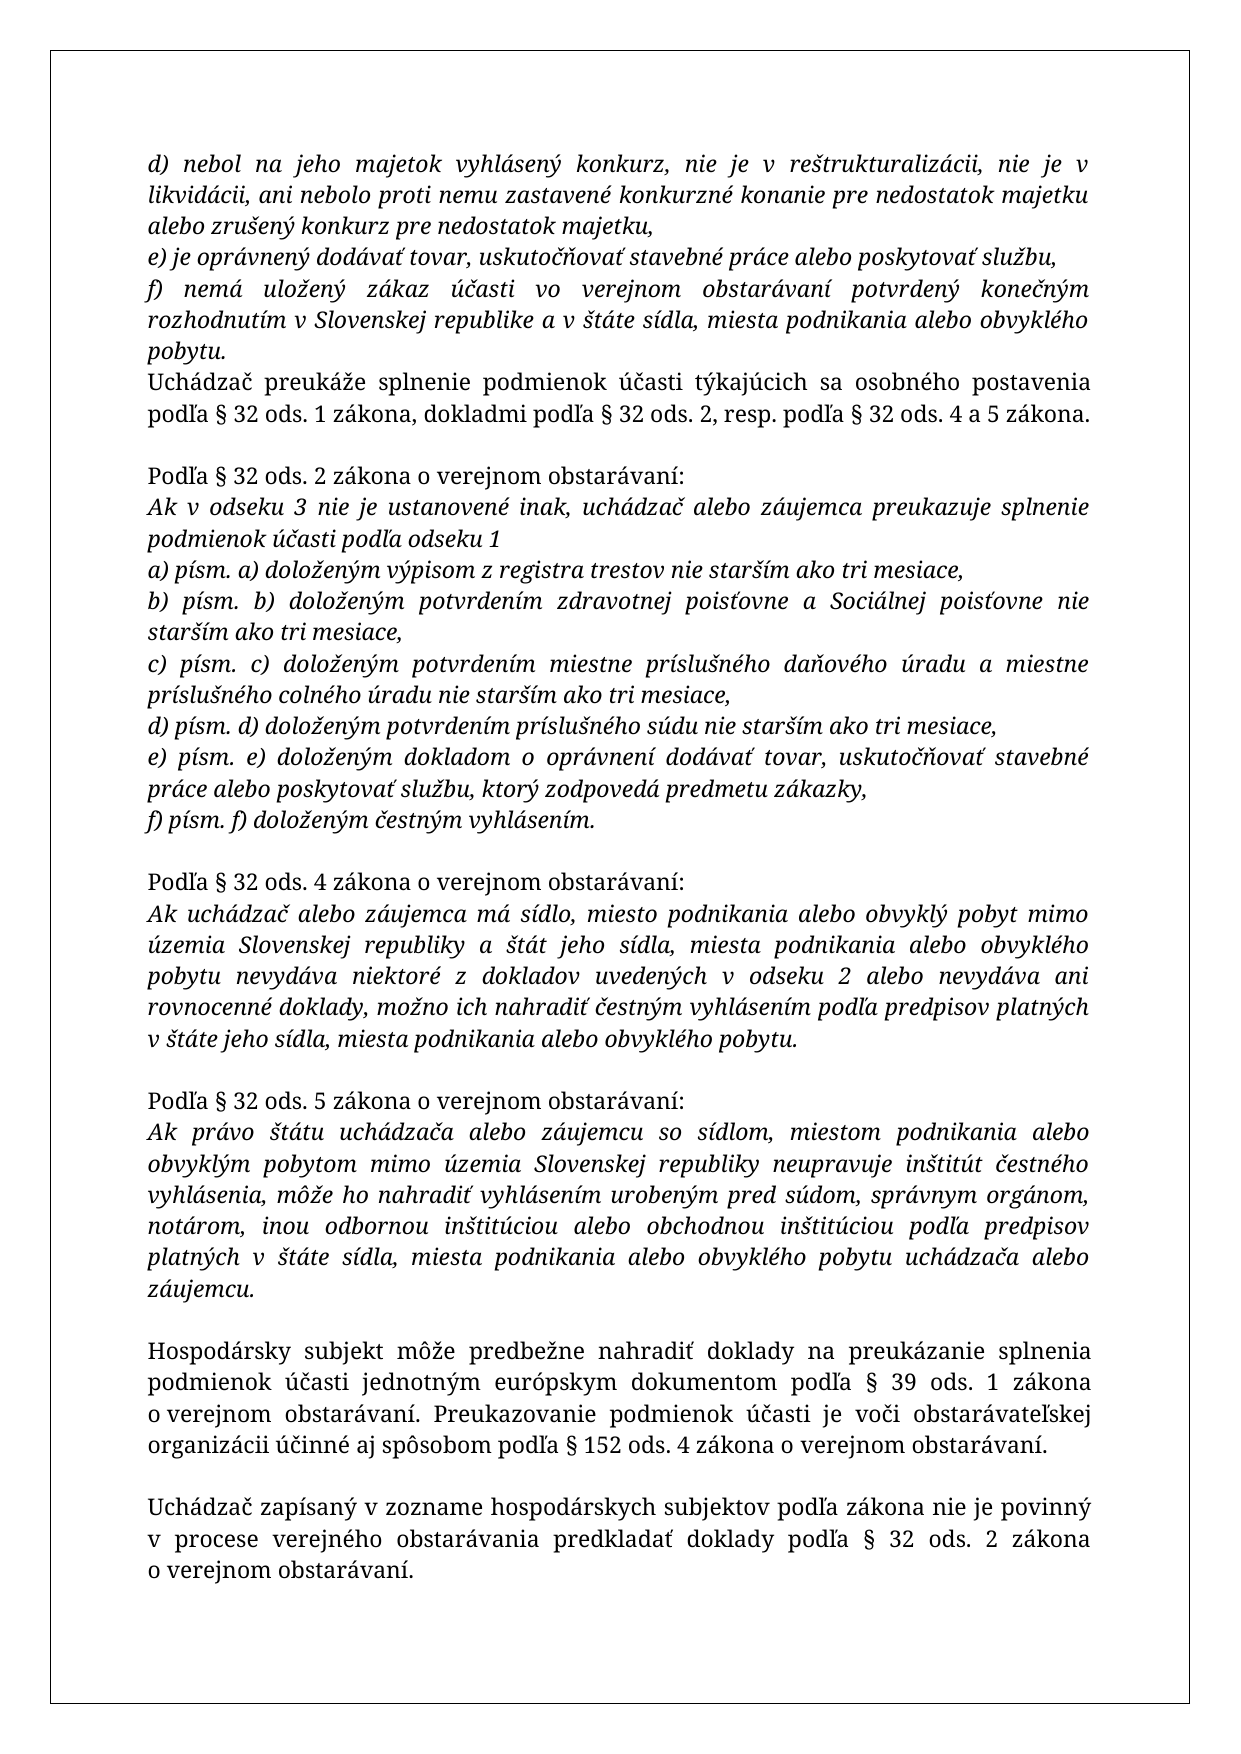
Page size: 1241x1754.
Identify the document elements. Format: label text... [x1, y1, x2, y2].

text a) písm. a) doloženým výpisom z registra trestov nie starším ako tri mesiace, [147, 554, 1093, 585]
text d) nebol na jeho majetok vyhlásený konkurz, nie je v reštrukturalizácii, nie je v likvidácii, ani nebolo proti nemu zastavené konkurzné konanie pre nedostatok majetku alebo zrušený konkurz pre nedostatok majetku, [147, 147, 1093, 241]
text d) písm. d) doloženým potvrdením príslušného súdu nie starším ako tri mesiace, [147, 710, 1093, 741]
text Podľa § 32 ods. 2 zákona o verejnom obstarávaní: [147, 460, 1093, 491]
text b) písm. b) doloženým potvrdením zdravotnej poisťovne a Sociálnej poisťovne nie starším ako tri mesiace, [147, 585, 1093, 647]
text Ak uchádzač alebo záujemca má sídlo, miesto podnikania alebo obvyklý pobyt mimo územia Slovenskej republiky a štát jeho sídla, miesta podnikania alebo obvyklého pobytu nevydáva niektoré z dokladov uvedených v odseku 2 alebo nevydáva ani rovnocenné doklady, možno ich nahradiť čestným vyhlásením podľa predpisov platných v štáte jeho sídla, miesta podnikania alebo obvyklého pobytu. [147, 897, 1093, 1054]
text Ak právo štátu uchádzača alebo záujemcu so sídlom, miestom podnikania alebo obvyklým pobytom mimo územia Slovenskej republiky neupravuje inštitút čestného vyhlásenia, môže ho nahradiť vyhlásením urobeným pred súdom, správnym orgánom, notárom, inou odbornou inštitúciou alebo obchodnou inštitúciou podľa predpisov platných v štáte sídla, miesta podnikania alebo obvyklého pobytu uchádzača alebo záujemcu. [147, 1116, 1093, 1304]
text Podľa § 32 ods. 4 zákona o verejnom obstarávaní: [147, 866, 1093, 897]
text f) písm. f) doloženým čestným vyhlásením. [147, 804, 1093, 835]
text Ak v odseku 3 nie je ustanovené inak, uchádzač alebo záujemca preukazuje splnenie podmienok účasti podľa odseku 1 [147, 491, 1093, 554]
text e) písm. e) doloženým dokladom o oprávnení dodávať tovar, uskutočňovať stavebné práce alebo poskytovať službu, ktorý zodpovedá predmetu zákazky, [147, 741, 1093, 804]
text Uchádzač zapísaný v zozname hospodárskych subjektov podľa zákona nie je povinný v procese verejného obstarávania predkladať doklady podľa § 32 ods. 2 zákona o verejnom obstarávaní. [147, 1491, 1093, 1585]
text Hospodársky subjekt môže predbežne nahradiť doklady na preukázanie splnenia podmienok účasti jednotným európskym dokumentom podľa § 39 ods. 1 zákona o verejnom obstarávaní. Preukazovanie podmienok účasti je voči obstarávateľskej organizácii účinné aj spôsobom podľa § 152 ods. 4 zákona o verejnom obstarávaní. [147, 1335, 1093, 1460]
text Uchádzač preukáže splnenie podmienok účasti týkajúcich sa osobného postavenia podľa § 32 ods. 1 zákona, dokladmi podľa § 32 ods. 2, resp. podľa § 32 ods. 4 a 5 zákona. [147, 366, 1093, 429]
text e) je oprávnený dodávať tovar, uskutočňovať stavebné práce alebo poskytovať službu, [147, 241, 1093, 272]
text c) písm. c) doloženým potvrdením miestne príslušného daňového úradu a miestne príslušného colného úradu nie starším ako tri mesiace, [147, 647, 1093, 710]
text Podľa § 32 ods. 5 zákona o verejnom obstarávaní: [147, 1085, 1093, 1116]
text f) nemá uložený zákaz účasti vo verejnom obstarávaní potvrdený konečným rozhodnutím v Slovenskej republike a v štáte sídla, miesta podnikania alebo obvyklého pobytu. [147, 272, 1093, 366]
